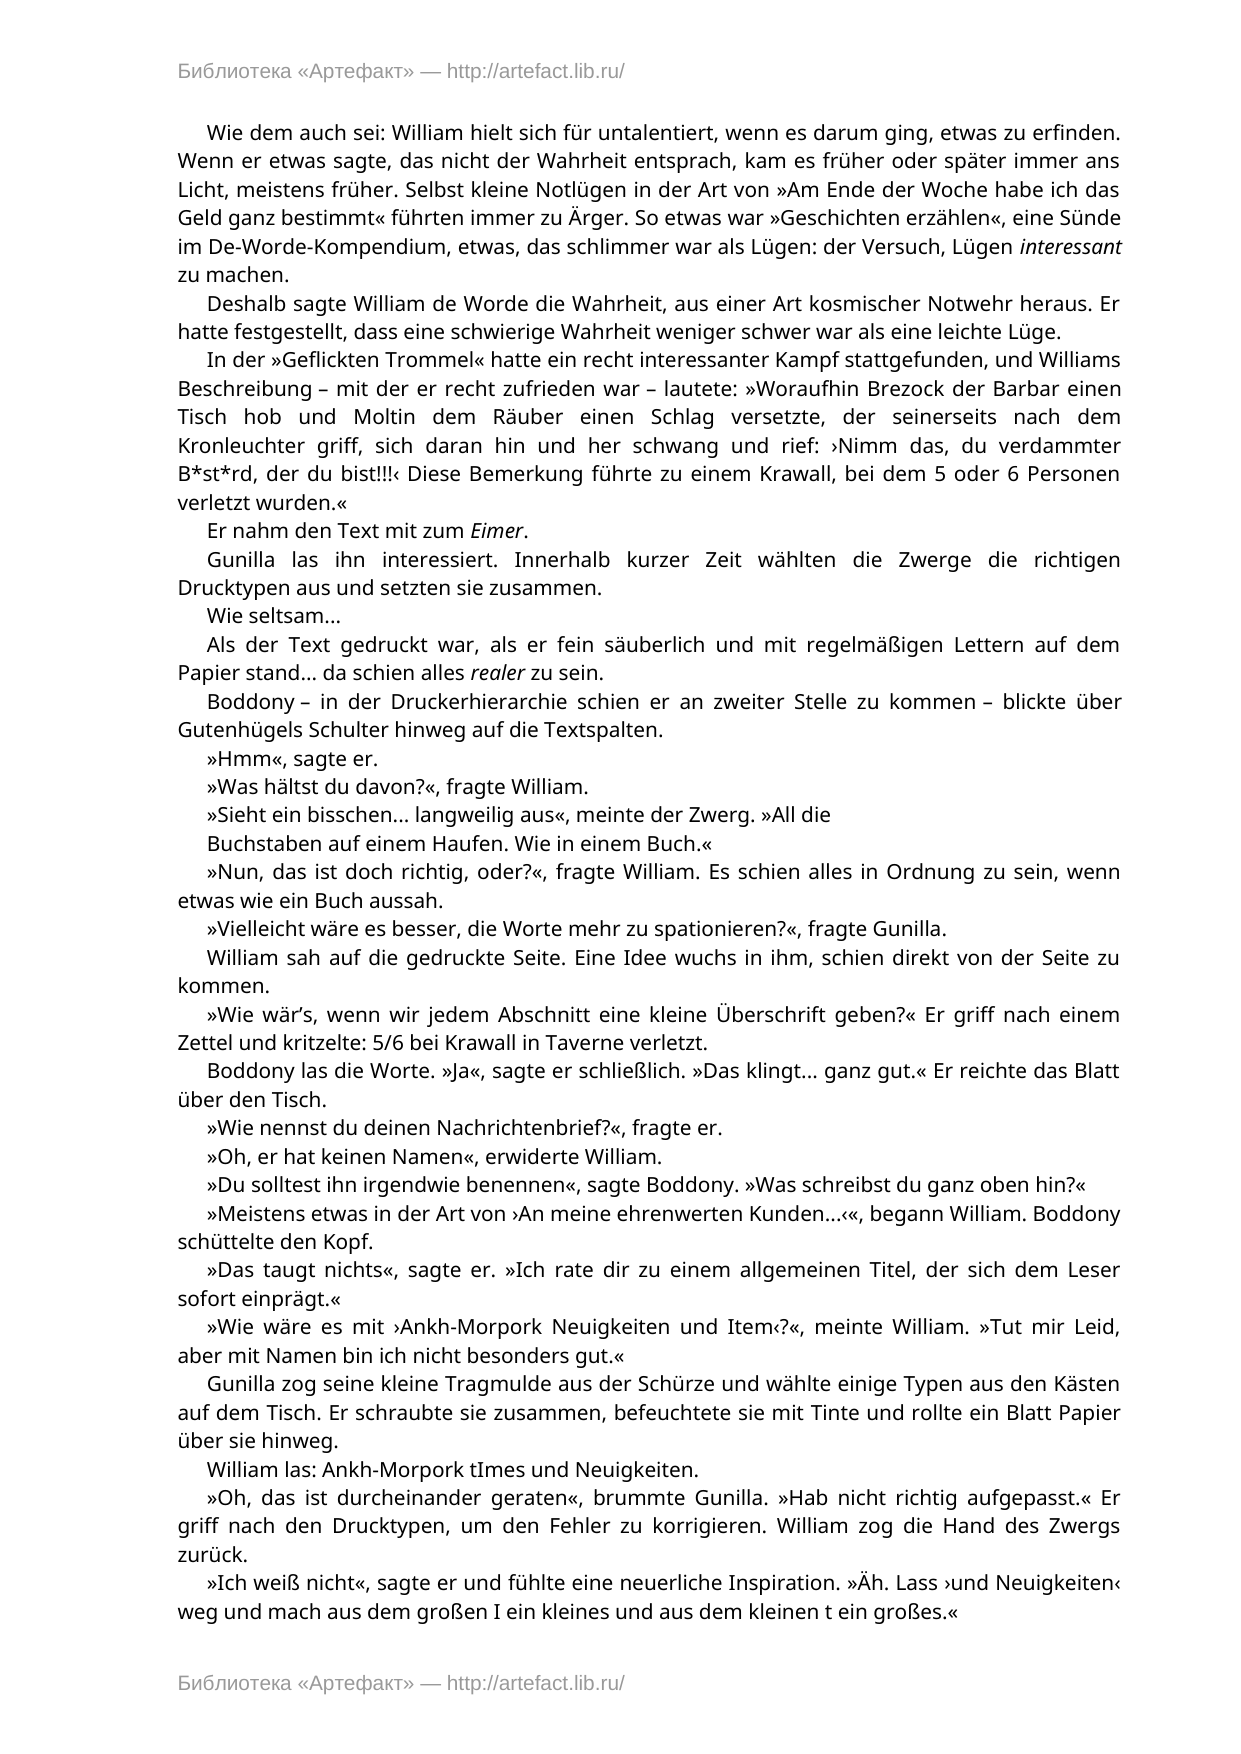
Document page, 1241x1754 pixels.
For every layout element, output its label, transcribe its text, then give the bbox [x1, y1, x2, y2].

text »Du solltest ihn irgendwie benennen«, sagte Boddony. »Was schreibst du ganz oben hin?« [177, 1170, 1122, 1199]
text Gunilla zog seine kleine Tragmulde aus der Schürze und wählte einige Typen aus den Kästen auf dem Tisch. Er schraubte sie zusammen, befeuchtete sie mit Tinte und rollte ein Blatt Papier über sie hinweg. [177, 1369, 1122, 1455]
text Er nahm den Text mit zum Eimer. [177, 516, 1122, 545]
text Boddony – in der Druckerhierarchie schien er an zweiter Stelle zu kommen – blickte über Gutenhügels Schulter hinweg auf die Textspalten. [177, 687, 1122, 744]
text »Oh, das ist durcheinander geraten«, brummte Gunilla. »Hab nicht richtig aufgepasst.« Er griff nach den Drucktypen, um den Fehler zu korrigieren. William zog die Hand des Zwergs zurück. [177, 1483, 1122, 1568]
text William las: Ankh-Morpork tImes und Neuigkeiten. [177, 1455, 1122, 1483]
text »Das taugt nichts«, sagte er. »Ich rate dir zu einem allgemeinen Titel, der sich dem Leser sofort einprägt.« [177, 1256, 1122, 1312]
text Wie seltsam... [177, 602, 1122, 630]
text »Oh, er hat keinen Namen«, erwiderte William. [177, 1142, 1122, 1170]
text Boddony las die Worte. »Ja«, sagte er schließlich. »Das klingt... ganz gut.« Er reichte das Blatt über den Tisch. [177, 1057, 1122, 1113]
text »Sieht ein bisschen... langweilig aus«, meinte der Zwerg. »All die [177, 801, 1122, 829]
text »Meistens etwas in der Art von ›An meine ehrenwerten Kunden...‹«, begann William. Boddony schüttelte den Kopf. [177, 1199, 1122, 1256]
text »Nun, das ist doch richtig, oder?«, fragte William. Es schien alles in Ordnung zu sein, wenn etwas wie ein Buch aussah. [177, 857, 1122, 914]
text Als der Text gedruckt war, als er fein säuberlich und mit regelmäßigen Lettern auf dem Papier stand... da schien alles realer zu sein. [177, 630, 1122, 687]
text »Wie wäre es mit ›Ankh-Morpork Neuigkeiten und Item‹?«, meinte William. »Tut mir Leid, aber mit Namen bin ich nicht besonders gut.« [177, 1312, 1122, 1369]
text »Was hältst du davon?«, fragte William. [177, 772, 1122, 801]
text Gunilla las ihn interessiert. Innerhalb kurzer Zeit wählten die Zwerge die richtigen Drucktypen aus und setzten sie zusammen. [177, 545, 1122, 602]
text »Wie wär’s, wenn wir jedem Abschnitt eine kleine Überschrift geben?« Er griff nach einem Zettel und kritzelte: 5/6 bei Krawall in Taverne verletzt. [177, 1000, 1122, 1057]
text Deshalb sagte William de Worde die Wahrheit, aus einer Art kosmischer Notwehr heraus. Er hatte festgestellt, dass eine schwierige Wahrheit weniger schwer war als eine leichte Lüge. [177, 289, 1122, 346]
text »Hmm«, sagte er. [177, 744, 1122, 772]
text Wie dem auch sei: William hielt sich für untalentiert, wenn es darum ging, etwas zu erfinden. Wenn er etwas sagte, das nicht der Wahrheit entsprach, kam es früher oder später immer ans Licht, meistens früher. Selbst kleine Notlügen in der Art von »Am Ende der Woche habe ich das Geld ganz bestimmt« führten immer zu Ärger. So etwas war »Geschichten erzählen«, eine Sünde im De-Worde-Kompendium, etwas, das schlimmer war als Lügen: der Versuch, Lügen interessant zu machen. [177, 118, 1122, 289]
text William sah auf die gedruckte Seite. Eine Idee wuchs in ihm, schien direkt von der Seite zu kommen. [177, 943, 1122, 1000]
text »Wie nennst du deinen Nachrichtenbrief?«, fragte er. [177, 1113, 1122, 1142]
text In der »Geflickten Trommel« hatte ein recht interessanter Kampf stattgefunden, und Williams Beschreibung – mit der er recht zufrieden war – lautete: »Woraufhin Brezock der Barbar einen Tisch hob und Moltin dem Räuber einen Schlag versetzte, der seinerseits nach dem Kronleuchter griff, sich daran hin und her schwang und rief: ›Nimm das, du verdammter B*st*rd, der du bist!!!‹ Diese Bemerkung führte zu einem Krawall, bei dem 5 oder 6 Personen verletzt wurden.« [177, 346, 1122, 516]
text »Vielleicht wäre es besser, die Worte mehr zu spationieren?«, fragte Gunilla. [177, 914, 1122, 943]
text »Ich weiß nicht«, sagte er und fühlte eine neuerliche Inspiration. »Äh. Lass ›und Neuigkeiten‹ weg und mach aus dem großen I ein kleines und aus dem kleinen t ein großes.« [177, 1568, 1122, 1625]
text Buchstaben auf einem Haufen. Wie in einem Buch.« [177, 829, 1122, 857]
